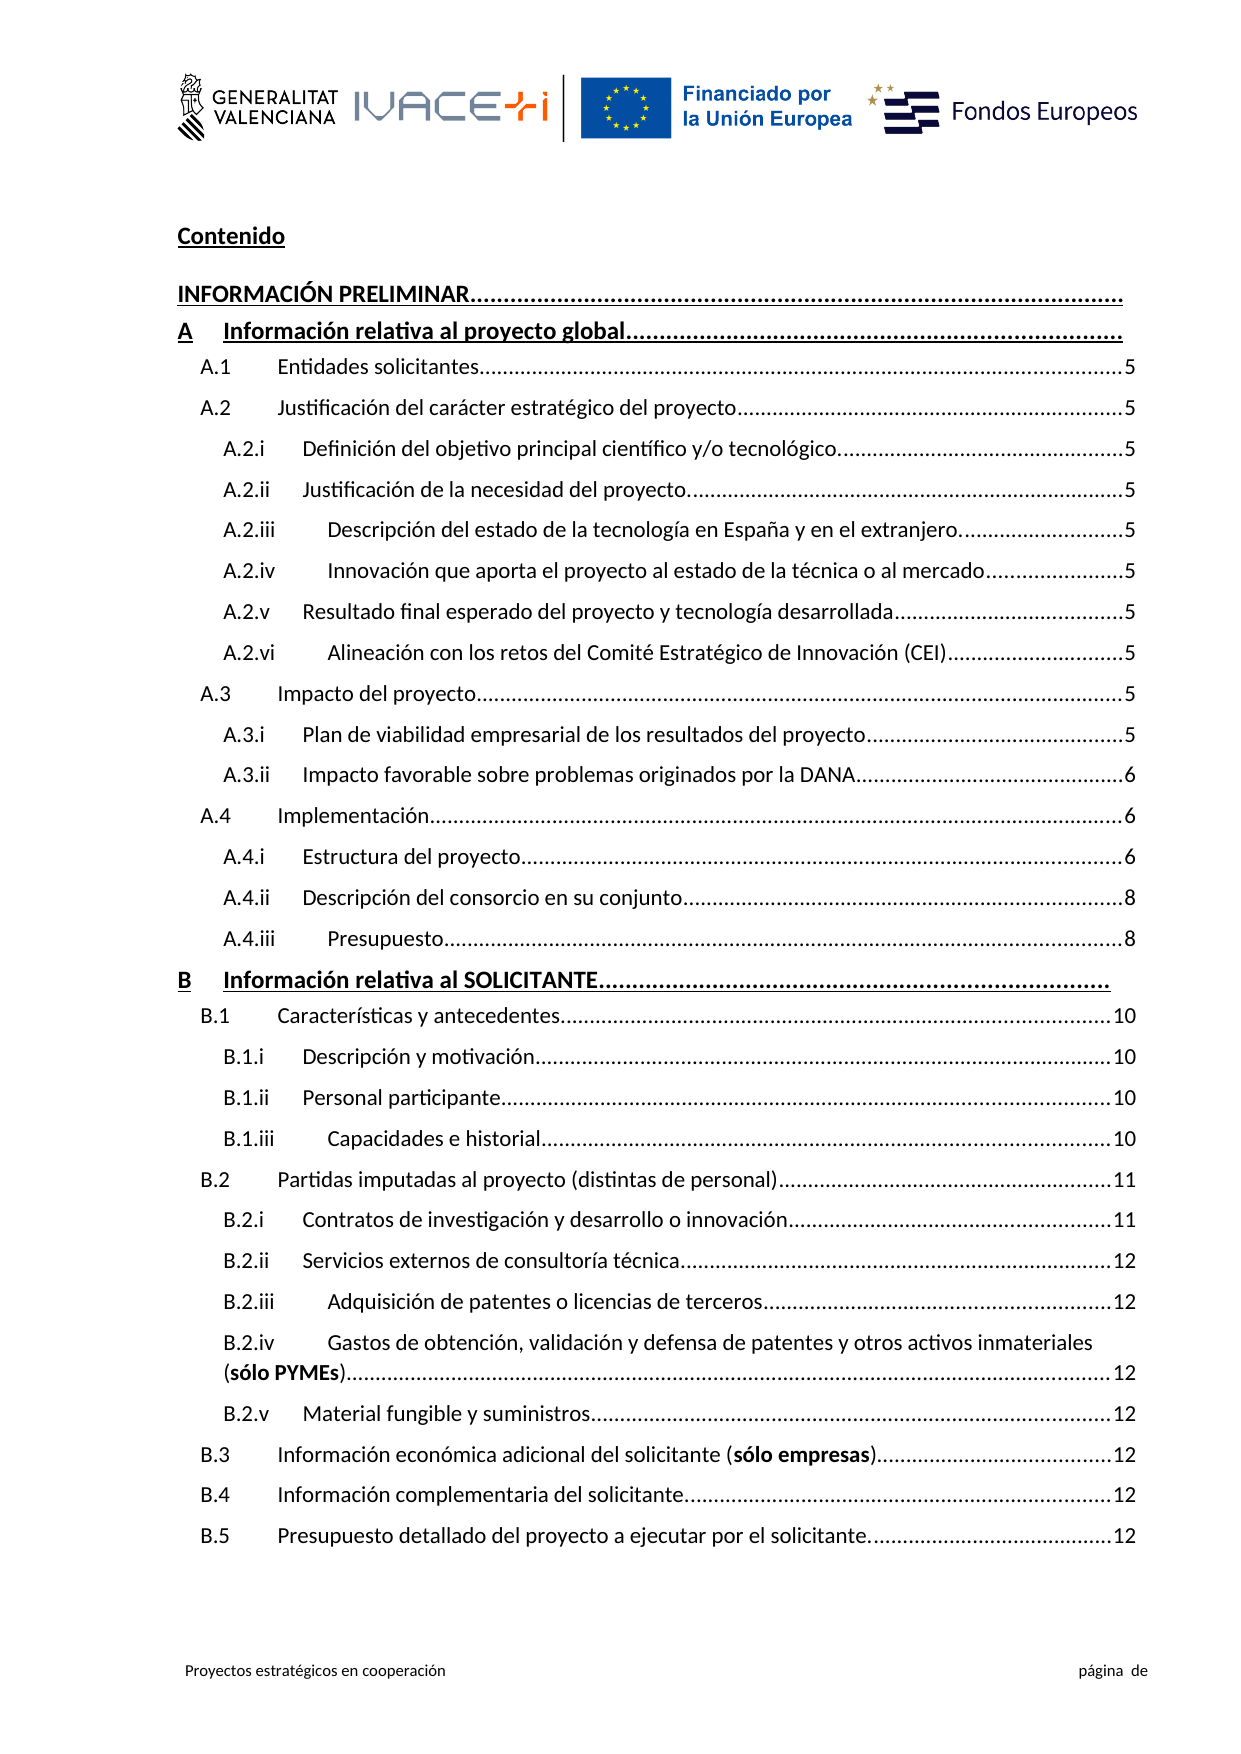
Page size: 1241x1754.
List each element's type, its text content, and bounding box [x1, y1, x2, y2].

text A.3.i Plan de viabilidad empresarial de los resultados del proyecto 5 [223, 720, 1137, 748]
text B.2.v Material fungible y suministros 12 [223, 1399, 1137, 1427]
text A.2.iv Innovación que aporta el proyecto al estado de la técnica o al mercado 5 [223, 556, 1137, 584]
text A.2.vi Alineación con los retos del Comité Estratégico de Innovación (CEI) 5 [223, 638, 1137, 666]
text B.1.ii Personal participante 10 [223, 1083, 1137, 1111]
text A.3 Impacto del proyecto 5 [200, 679, 1137, 707]
text B.1.i Descripción y motivación 10 [223, 1042, 1137, 1070]
text A.3.ii Impacto favorable sobre problemas originados por la DANA 6 [223, 761, 1137, 788]
text A.2.v Resultado final esperado del proyecto y tecnología desarrollada 5 [223, 597, 1137, 625]
text B.1 Características y antecedentes 10 [200, 1001, 1137, 1029]
text A.2.ii Justificación de la necesidad del proyecto. 5 [223, 475, 1137, 503]
text B.3 Información económica adicional del solicitante (sólo empresas) 12 [200, 1440, 1137, 1468]
text A.4.iii Presupuesto 8 [223, 924, 1137, 952]
text B.2.ii Servicios externos de consultoría técnica 12 [223, 1246, 1137, 1274]
text A.2 Justificación del carácter estratégico del proyecto 5 [200, 393, 1137, 421]
picture [177, 73, 1137, 142]
text A.4.ii Descripción del consorcio en su conjunto 8 [223, 883, 1137, 911]
text B Información relativa al SOLICITANTE 10 [177, 965, 1063, 995]
text A.2.i Definición del objetivo principal científico y/o tecnológico. 5 [223, 434, 1137, 462]
text B.1.iii Capacidades e historial 10 [223, 1124, 1137, 1152]
text A.4 Implementación 6 [200, 801, 1137, 829]
text A Información relativa al proyecto global 5 [177, 315, 1063, 346]
text INFORMACIÓN PRELIMINAR 4 [177, 279, 1063, 305]
text B.2.iii Adquisición de patentes o licencias de terceros 12 [223, 1287, 1137, 1315]
text B.2 Partidas imputadas al proyecto (distintas de personal) 11 [200, 1165, 1137, 1193]
text A.1 Entidades solicitantes 5 [200, 352, 1137, 380]
text B.4 Información complementaria del solicitante. 12 [200, 1481, 1137, 1509]
text B.5 Presupuesto detallado del proyecto a ejecutar por el solicitante. 12 [200, 1521, 1137, 1549]
text Contenido [177, 220, 1063, 251]
text B.2.iv Gastos de obtención, validación y defensa de patentes y otros activos inmateriales (sólo PYMEs) 12 [223, 1328, 1137, 1386]
text A.2.iii Descripción del estado de la tecnología en España y en el extranjero. 5 [223, 516, 1137, 543]
text A.4.i Estructura del proyecto 6 [223, 842, 1137, 870]
text B.2.i Contratos de investigación y desarrollo o innovación 11 [223, 1206, 1137, 1234]
